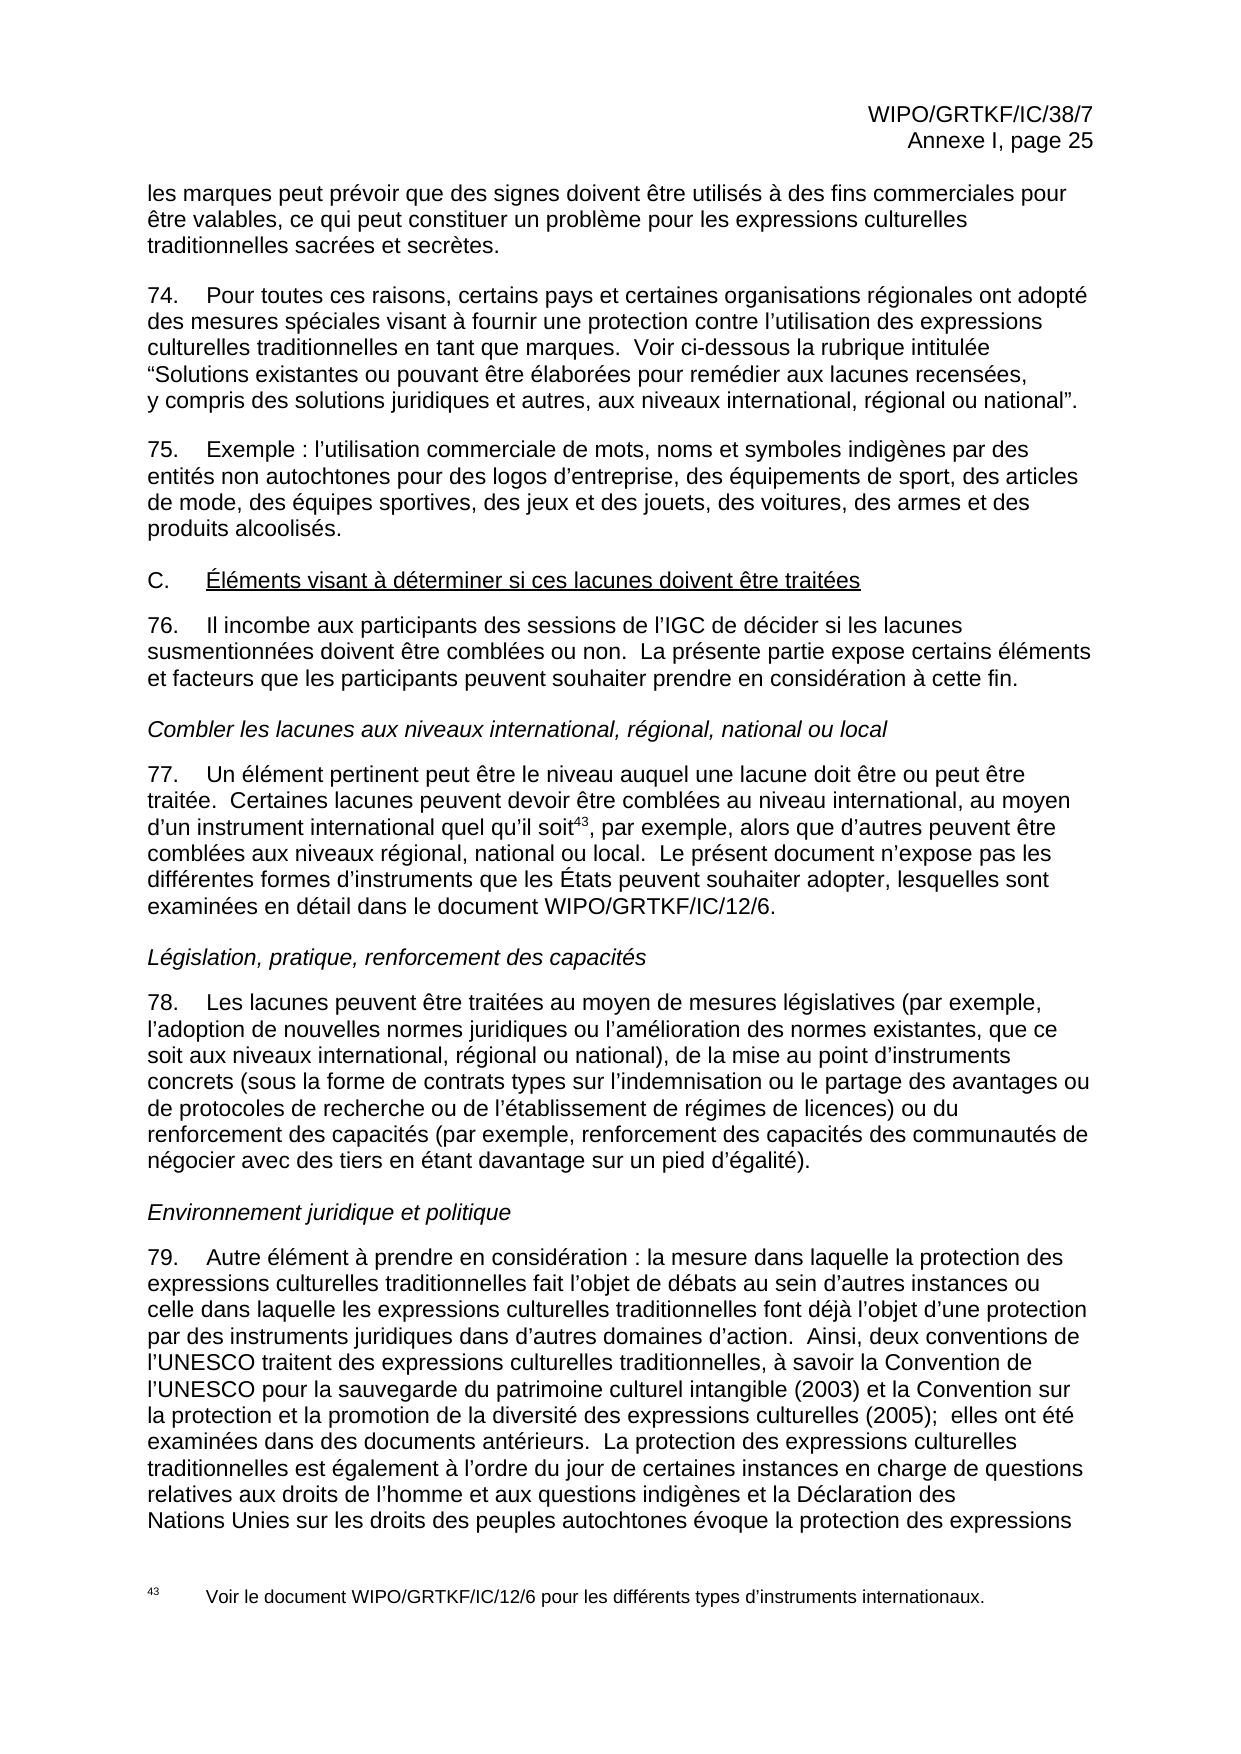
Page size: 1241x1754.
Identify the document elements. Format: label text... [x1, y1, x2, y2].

text Il incombe aux participants des sessions de l’IGC de décider si les lacunes susmentionnées doivent être comblées ou non. La présente partie expose certains éléments et facteurs que les participants peuvent souhaiter prendre en considération à cette fin. [147, 612, 1093, 691]
subtitle C. Éléments visant à déterminer si ces lacunes doivent être traitées [147, 567, 1093, 593]
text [147, 179, 1093, 259]
subtitle Législation, pratique, renforcement des capacités [147, 944, 1093, 970]
subtitle Combler les lacunes aux niveaux international, régional, national ou local [147, 716, 1093, 742]
text Les lacunes peuvent être traitées au moyen de mesures législatives (par exemple, l’adoption de nouvelles normes juridiques ou l’amélioration des normes existantes, que ce soit aux niveaux international, régional ou national), de la mise au point d’instruments concrets (sous la forme de contrats types sur l’indemnisation ou le partage des avantages ou de protocoles de recherche ou de l’établissement de régimes de licences) ou du renforcement des capacités (par exemple, renforcement des capacités des communautés de négocier avec des tiers en étant davantage sur un pied d’égalité). [147, 989, 1093, 1174]
subtitle Environnement juridique et politique [147, 1199, 1093, 1225]
text Exemple : l’utilisation commerciale de mots, noms et symboles indigènes par des entités non autochtones pour des logos d’entreprise, des équipements de sport, des articles de mode, des équipes sportives, des jeux et des jouets, des voitures, des armes et des produits alcoolisés. [147, 436, 1093, 542]
text Un élément pertinent peut être le niveau auquel une lacune doit être ou peut être traitée. Certaines lacunes peuvent devoir être comblées au niveau international, au moyen d’un instrument international quel qu’il soit, par exemple, alors que d’autres peuvent être comblées aux niveaux régional, national ou local. Le présent document n’expose pas les différentes formes d’instruments que les États peuvent souhaiter adopter, lesquelles sont examinées en détail dans le document WIPO/GRTKF/IC/12/6. [147, 761, 1093, 919]
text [147, 1244, 1093, 1534]
text Pour toutes ces raisons, certains pays et certaines organisations régionales ont adopté des mesures spéciales visant à fournir une protection contre l’utilisation des expressions culturelles traditionnelles en tant que marques. Voir ci-dessous la rubrique intitulée “Solutions existantes ou pouvant être élaborées pour remédier aux lacunes recensées, y compris des solutions juridiques et autres, aux niveaux international, régional ou national”. [147, 282, 1093, 413]
